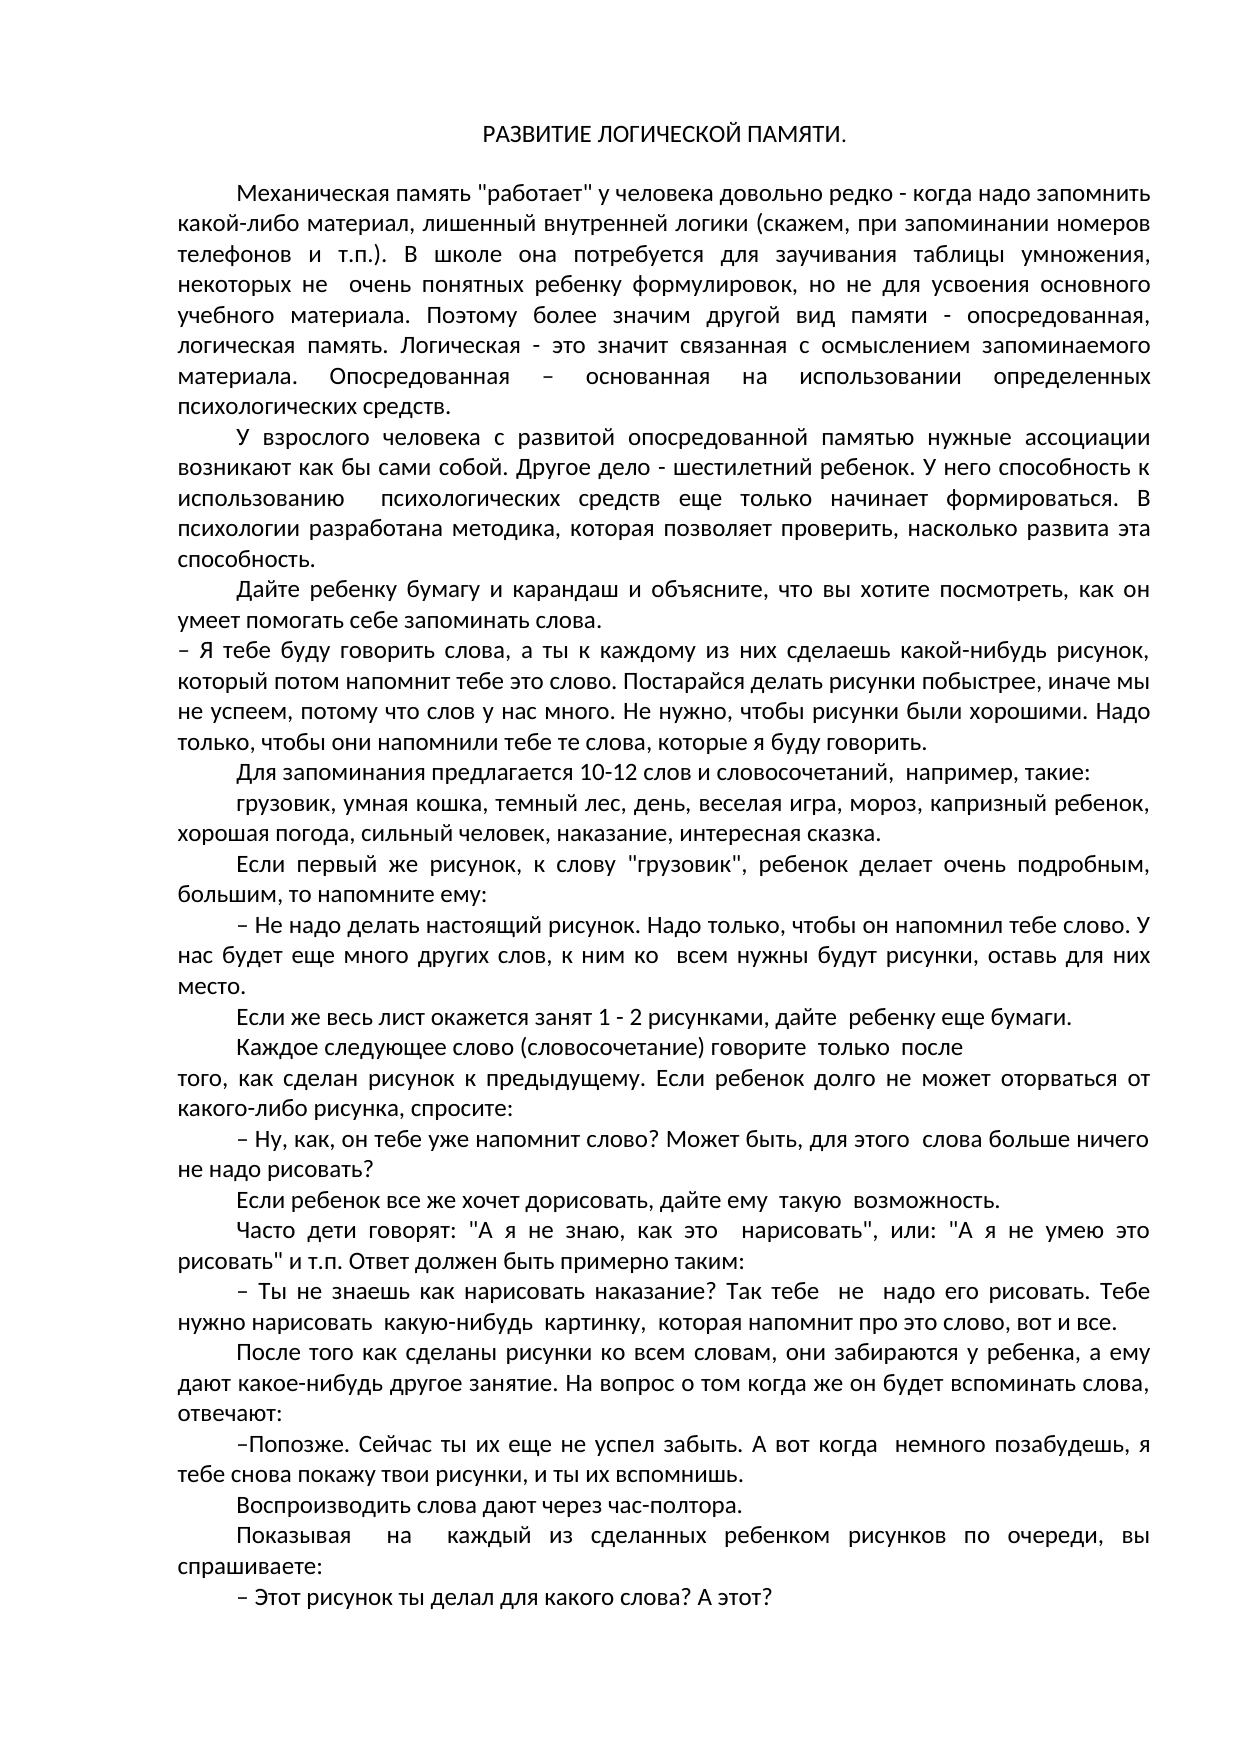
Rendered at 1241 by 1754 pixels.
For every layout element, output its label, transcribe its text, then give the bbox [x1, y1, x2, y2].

text РАЗВИТИЕ ЛОГИЧЕСКОЙ ПАМЯТИ. [177, 118, 1152, 149]
text – Ты не знаешь как нарисовать наказание? Так тебе не надо его рисовать. Тебе нужно нарисовать какую-нибудь картинку, которая напомнит про это слово, вот и все. [177, 1275, 1152, 1336]
text –Попозже. Сейчас ты их еще не успел забыть. А вот когда немного позабудешь, я тебе снова покажу твои рисунки, и ты их вспомнишь. [177, 1428, 1152, 1489]
text – Ну, как, он тебе уже напомнит слово? Может быть, для этого слова больше ничего не надо рисовать? [177, 1123, 1152, 1184]
text У взрослого человека с развитой опосредованной памятью нужные ассоциации возникают как бы сами собой. Другое дело - шестилетний ребенок. У него способность к использованию психологических средств еще только начинает формироваться. В психологии разработана методика, которая позволяет проверить, насколько развита эта способность. [177, 421, 1152, 573]
text – Не надо делать настоящий рисунок. Надо только, чтобы он напомнил тебе слово. У нас будет еще много других слов, к ним ко всем нужны будут рисунки, оставь для них место. [177, 909, 1152, 1001]
text того, как сделан рисунок к предыдущему. Если ребенок долго не может оторваться от какого-либо рисунка, спросите: [177, 1062, 1152, 1123]
text Часто дети говорят: "А я не знаю, как это нарисовать", или: "А я не умею это рисовать" и т.п. Ответ должен быть примерно таким: [177, 1214, 1152, 1275]
text грузовик, умная кошка, темный лес, день, веселая игра, мороз, капризный ребенок, хорошая погода, сильный человек, наказание, интересная сказка. [177, 787, 1152, 848]
text Если же весь лист окажется занят 1 - 2 рисунками, дайте ребенку еще бумаги. [177, 1001, 1152, 1031]
text Дайте ребенку бумагу и карандаш и объясните, что вы хотите посмотреть, как он умеет помогать себе запоминать слова. [177, 573, 1152, 634]
text После того как сделаны рисунки ко всем словам, они забираются у ребенка, а ему дают какое-нибудь другое занятие. На вопрос о том когда же он будет вспоминать слова, отвечают: [177, 1336, 1152, 1428]
text Каждое следующее слово (словосочетание) говорите только после [177, 1031, 1152, 1062]
text Для запоминания предлагается 10-12 слов и словосочетаний, например, такие: [177, 757, 1152, 787]
text – Я тебе буду говорить слова, а ты к каждому из них сделаешь какой-нибудь рисунок, который потом напомнит тебе это слово. Постарайся делать рисунки побыстрее, иначе мы не успеем, потому что слов у нас много. Не нужно, чтобы рисунки были хорошими. Надо только, чтобы они напомнили тебе те слова, которые я буду говорить. [177, 634, 1152, 757]
text Если ребенок все же хочет дорисовать, дайте ему такую возможность. [177, 1184, 1152, 1214]
text Воспроизводить слова дают через час-полтора. [177, 1489, 1152, 1519]
text – Этот рисунок ты делал для какого слова? А этот? [177, 1581, 1152, 1611]
text Показывая на каждый из сделанных ребенком рисунков по очереди, вы спрашиваете: [177, 1519, 1152, 1581]
text Механическая память "работает" у человека довольно редко - когда надо запомнить какой-либо материал, лишенный внутренней логики (скажем, при запоминании номеров телефонов и т.п.). В школе она потребуется для заучивания таблицы умножения, некоторых не очень понятных ребенку формулировок, но не для усвоения основного учебного материала. Поэтому более значим другой вид памяти - опосредованная, логическая память. Логическая - это значит связанная с осмыслением запоминаемого материала. Опосредованная – основанная на использовании определенных психологических средств. [177, 177, 1152, 421]
text Если первый же рисунок, к слову "грузовик", ребенок делает очень подробным, большим, то напомните ему: [177, 848, 1152, 909]
